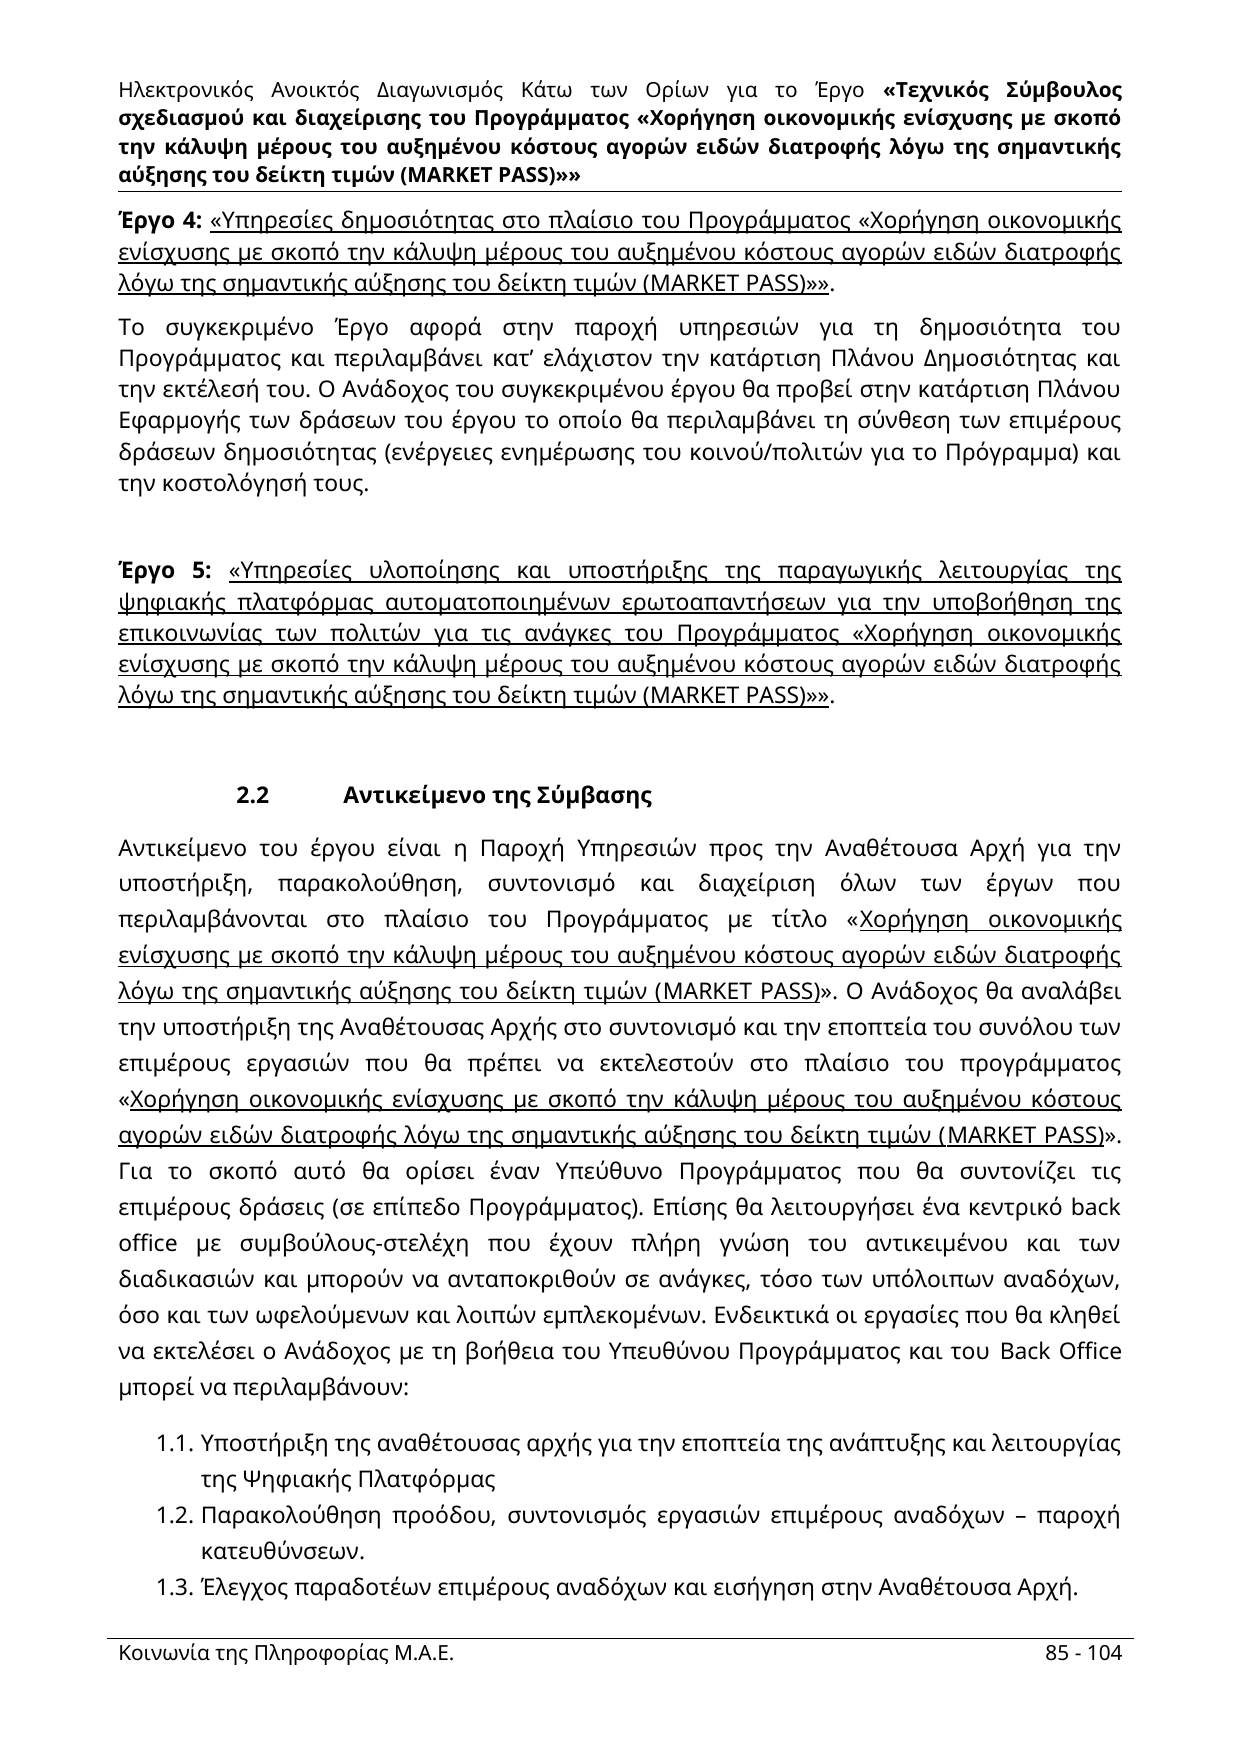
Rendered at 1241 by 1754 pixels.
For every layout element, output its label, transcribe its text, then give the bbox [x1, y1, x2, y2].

list Έλεγχος παραδοτέων επιμέρους αναδόχων και εισήγηση στην Αναθέτουσα Αρχή. [156, 1571, 1122, 1602]
text Αντικείμενο του έργου είναι η Παροχή Υπηρεσιών προς την Αναθέτουσα Αρχή για την υποστήριξη, παρακολούθηση, συντονισμό και διαχείριση όλων των έργων που περιλαμβάνονται στο πλαίσιο του Προγράμματος με τίτλο «Χορήγηση οικονομικής ενίσχυσης με σκοπό την κάλυψη μέρους του αυξημένου κόστους αγορών ειδών διατροφής λόγω της σημαντικής αύξησης του δείκτη τιμών (MARKET PASS)». Ο Ανάδοχος θα αναλάβει την υποστήριξη της Αναθέτουσας Αρχής στο συντονισμό και την εποπτεία του συνόλου των επιμέρους εργασιών που θα πρέπει να εκτελεστούν στο πλαίσιο του προγράμματος «Χορήγηση οικονομικής ενίσχυσης με σκοπό την κάλυψη μέρους του αυξημένου κόστους αγορών ειδών διατροφής λόγω της σημαντικής αύξησης του δείκτη τιμών (MARKET PASS)». Για το σκοπό αυτό θα ορίσει έναν Υπεύθυνο Προγράμματος που θα συντονίζει τις επιμέρους δράσεις (σε επίπεδο Προγράμματος). Επίσης θα λειτουργήσει ένα κεντρικό back office με συμβούλους-στελέχη που έχουν πλήρη γνώση του αντικειμένου και των διαδικασιών και μπορούν να ανταποκριθούν σε ανάγκες, τόσο των υπόλοιπων αναδόχων, όσο και των ωφελούμενων και λοιπών εμπλεκομένων. Ενδεικτικά οι εργασίες που θα κληθεί να εκτελέσει ο Ανάδοχος με τη βοήθεια του Υπευθύνου Προγράμματος και του Back Office μπορεί να περιλαμβάνουν: [118, 967, 1122, 1402]
list Υποστήριξη της αναθέτουσας αρχής για την εποπτεία της ανάπτυξης και λειτουργίας της Ψηφιακής Πλατφόρμας [156, 1427, 1122, 1494]
text Έργο 5: «Υπηρεσίες υλοποίησης και υποστήριξης της παραγωγικής λειτουργίας της ψηφιακής πλατφόρμας αυτοματοποιημένων ερωτοαπαντήσεων για την υποβοήθηση της επικοινωνίας των πολιτών για τις ανάγκες του Προγράμματος «Χορήγηση οικονομικής ενίσχυσης με σκοπό την κάλυψη μέρους του αυξημένου κόστους αγορών ειδών διατροφής λόγω της σημαντικής αύξησης του δείκτη τιμών (MARKET PASS)»». [118, 614, 1122, 643]
text Έργο 5: «Υπηρεσίες υλοποίησης και υποστήριξης της παραγωγικής λειτουργίας της ψηφιακής πλατφόρμας αυτοματοποιημένων ερωτοαπαντήσεων για την υποβοήθηση της επικοινωνίας των πολιτών για τις ανάγκες του Προγράμματος «Χορήγηση οικονομικής ενίσχυσης με σκοπό την κάλυψη μέρους του αυξημένου κόστους αγορών ειδών διατροφής λόγω της σημαντικής αύξησης του δείκτη τιμών (MARKET PASS)»». [118, 554, 1122, 612]
text Έργο 5: «Υπηρεσίες υλοποίησης και υποστήριξης της παραγωγικής λειτουργίας της ψηφιακής πλατφόρμας αυτοματοποιημένων ερωτοαπαντήσεων για την υποβοήθηση της επικοινωνίας των πολιτών για τις ανάγκες του Προγράμματος «Χορήγηση οικονομικής ενίσχυσης με σκοπό την κάλυψη μέρους του αυξημένου κόστους αγορών ειδών διατροφής λόγω της σημαντικής αύξησης του δείκτη τιμών (MARKET PASS)»». [118, 676, 1122, 711]
list Παρακολούθηση προόδου, συντονισμός εργασιών επιμέρους αναδόχων – παροχή κατευθύνσεων. [156, 1499, 1122, 1566]
subtitle Αντικείμενο της Σύμβασης [236, 779, 1122, 811]
text Έργο 5: «Υπηρεσίες υλοποίησης και υποστήριξης της παραγωγικής λειτουργίας της ψηφιακής πλατφόρμας αυτοματοποιημένων ερωτοαπαντήσεων για την υποβοήθηση της επικοινωνίας των πολιτών για τις ανάγκες του Προγράμματος «Χορήγηση οικονομικής ενίσχυσης με σκοπό την κάλυψη μέρους του αυξημένου κόστους αγορών ειδών διατροφής λόγω της σημαντικής αύξησης του δείκτη τιμών (MARKET PASS)»». [118, 645, 1122, 675]
text Έργο 4: «Υπηρεσίες δημοσιότητας στο πλαίσιο του Προγράμματος «Χορήγηση οικονομικής ενίσχυσης με σκοπό την κάλυψη μέρους του αυξημένου κόστους αγορών ειδών διατροφής λόγω της σημαντικής αύξησης του δείκτη τιμών (MARKET PASS)»». [118, 204, 1122, 262]
text Αντικείμενο του έργου είναι η Παροχή Υπηρεσιών προς την Αναθέτουσα Αρχή για την υποστήριξη, παρακολούθηση, συντονισμό και διαχείριση όλων των έργων που περιλαμβάνονται στο πλαίσιο του Προγράμματος με τίτλο «Χορήγηση οικονομικής ενίσχυσης με σκοπό την κάλυψη μέρους του αυξημένου κόστους αγορών ειδών διατροφής λόγω της σημαντικής αύξησης του δείκτη τιμών (MARKET PASS)». Ο Ανάδοχος θα αναλάβει την υποστήριξη της Αναθέτουσας Αρχής στο συντονισμό και την εποπτεία του συνόλου των επιμέρους εργασιών που θα πρέπει να εκτελεστούν στο πλαίσιο του προγράμματος «Χορήγηση οικονομικής ενίσχυσης με σκοπό την κάλυψη μέρους του αυξημένου κόστους αγορών ειδών διατροφής λόγω της σημαντικής αύξησης του δείκτη τιμών (MARKET PASS)». Για το σκοπό αυτό θα ορίσει έναν Υπεύθυνο Προγράμματος που θα συντονίζει τις επιμέρους δράσεις (σε επίπεδο Προγράμματος). Επίσης θα λειτουργήσει ένα κεντρικό back office με συμβούλους-στελέχη που έχουν πλήρη γνώση του αντικειμένου και των διαδικασιών και μπορούν να ανταποκριθούν σε ανάγκες, τόσο των υπόλοιπων αναδόχων, όσο και των ωφελούμενων και λοιπών εμπλεκομένων. Ενδεικτικά οι εργασίες που θα κληθεί να εκτελέσει ο Ανάδοχος με τη βοήθεια του Υπευθύνου Προγράμματος και του Back Office μπορεί να περιλαμβάνουν: [118, 831, 1122, 966]
text Το συγκεκριμένο Έργο αφορά στην παροχή υπηρεσιών για τη δημοσιότητα του Προγράμματος και περιλαμβάνει κατ’ ελάχιστον την κατάρτιση Πλάνου Δημοσιότητας και την εκτέλεσή του. Ο Ανάδοχος του συγκεκριμένου έργου θα προβεί στην κατάρτιση Πλάνου Εφαρμογής των δράσεων του έργου το οποίο θα περιλαμβάνει τη σύνθεση των επιμέρους δράσεων δημοσιότητας (ενέργειες ενημέρωσης του κοινού/πολιτών για το Πρόγραμμα) και την κοστολόγησή τους. [118, 311, 1122, 498]
text Έργο 4: «Υπηρεσίες δημοσιότητας στο πλαίσιο του Προγράμματος «Χορήγηση οικονομικής ενίσχυσης με σκοπό την κάλυψη μέρους του αυξημένου κόστους αγορών ειδών διατροφής λόγω της σημαντικής αύξησης του δείκτη τιμών (MARKET PASS)»». [118, 264, 1122, 298]
